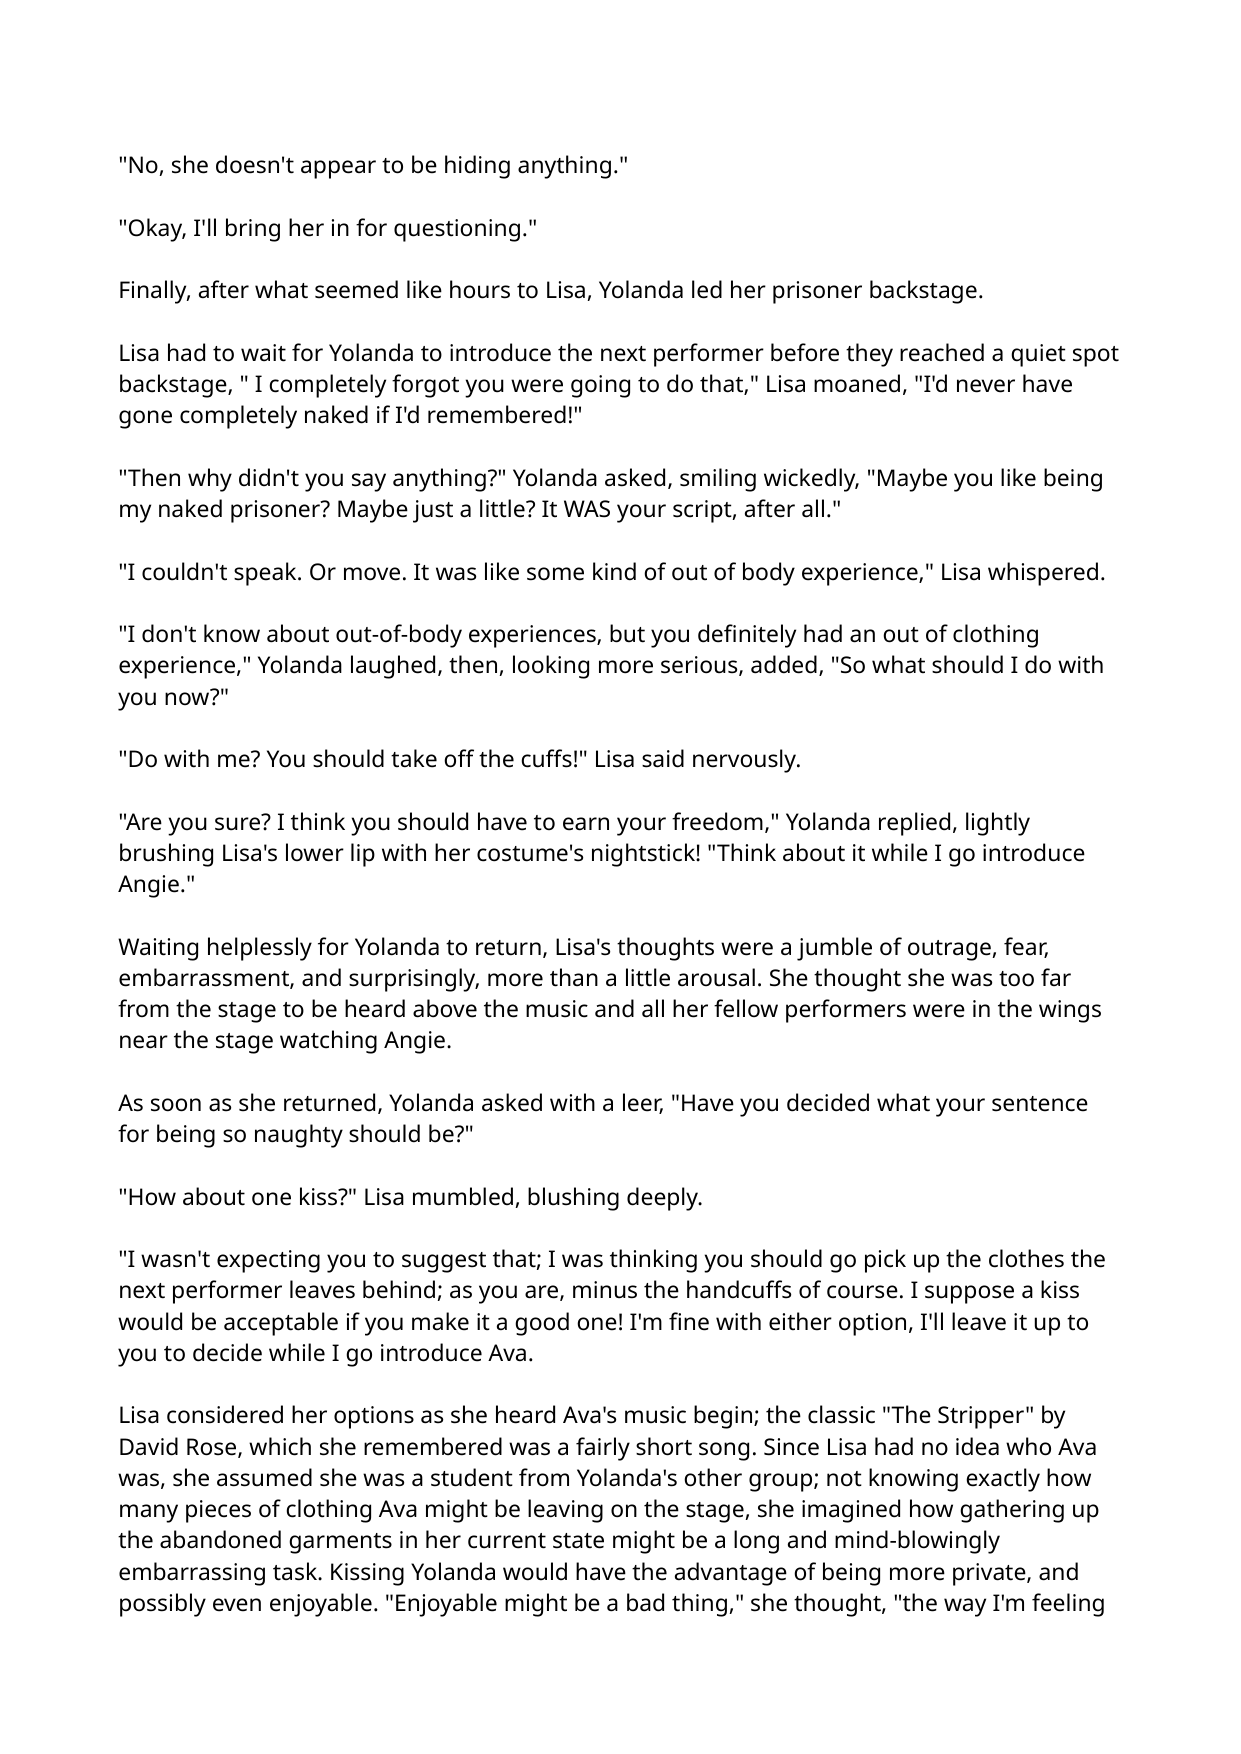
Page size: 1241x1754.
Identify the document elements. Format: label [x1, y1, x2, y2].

text [118, 118, 1122, 1618]
